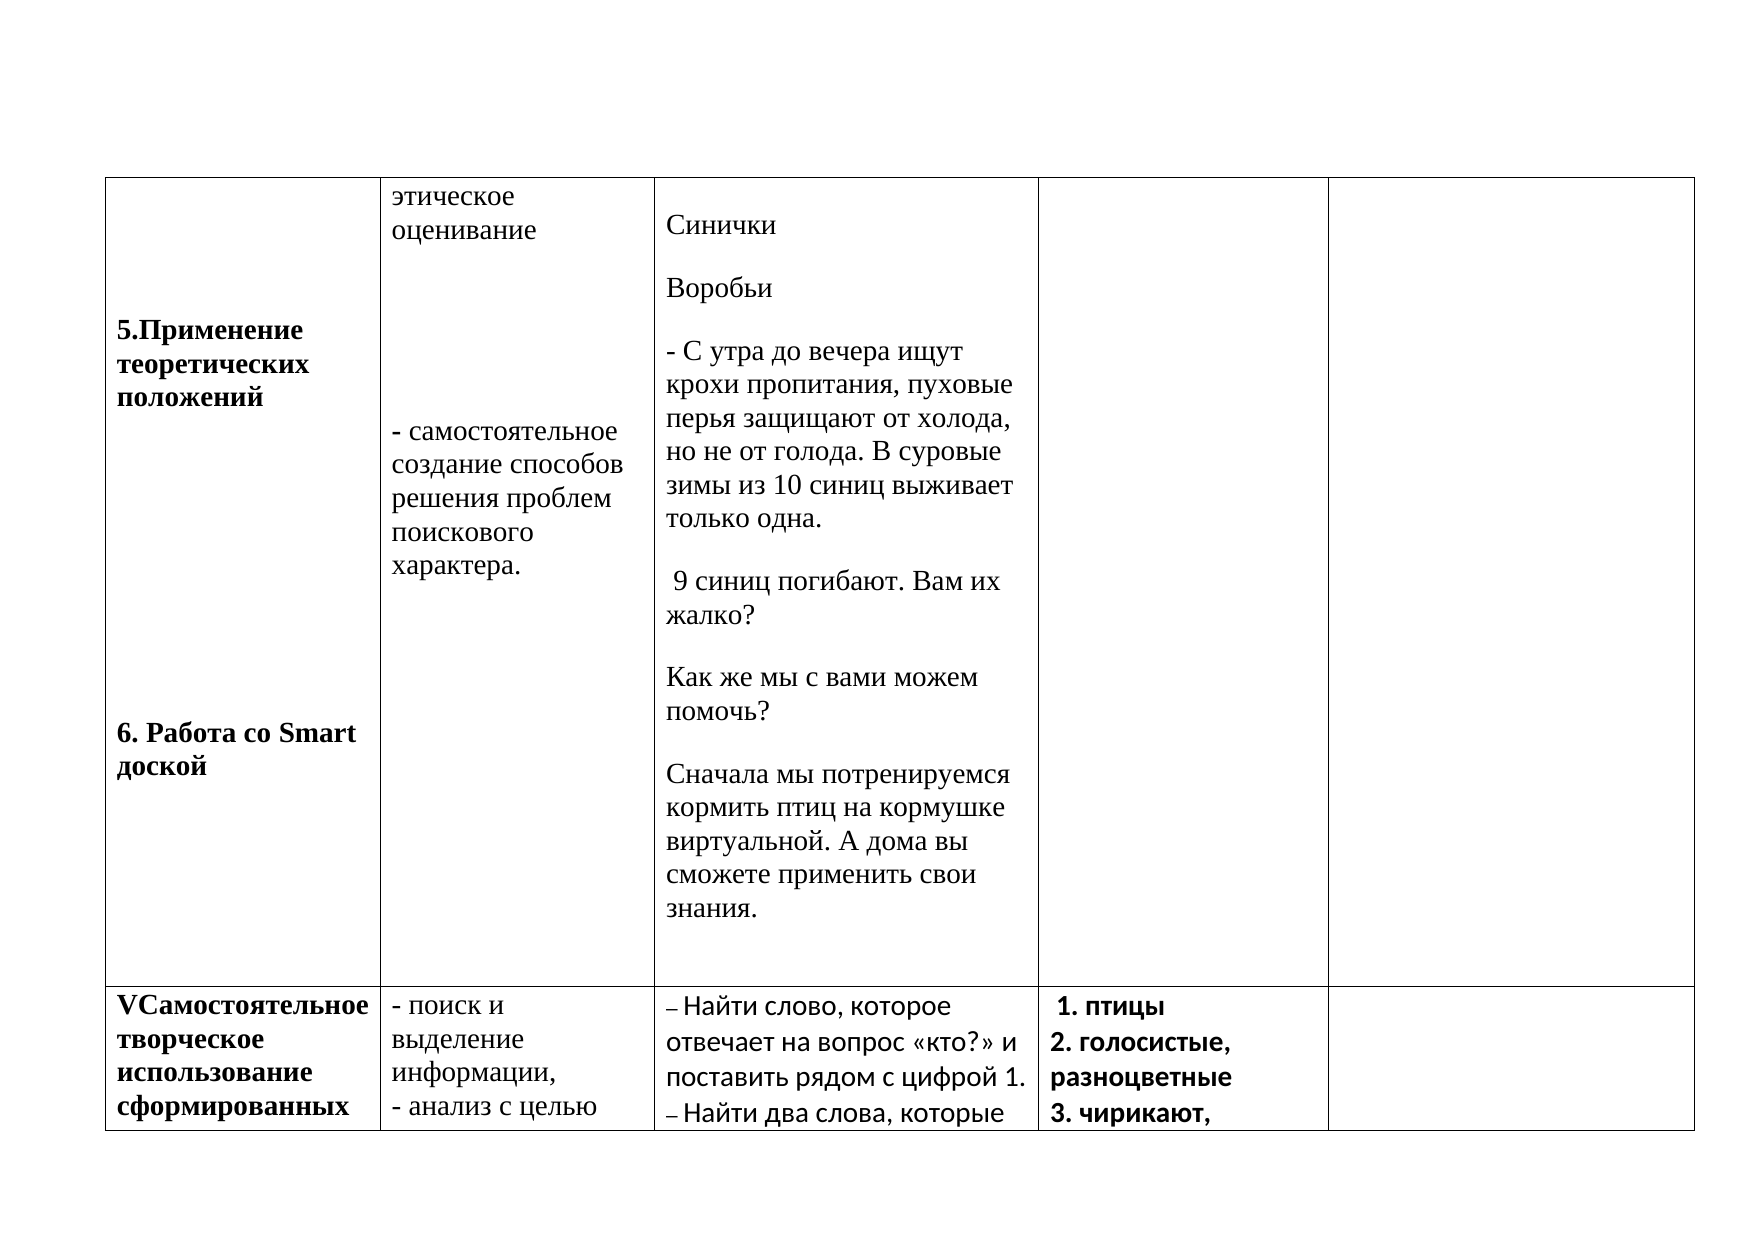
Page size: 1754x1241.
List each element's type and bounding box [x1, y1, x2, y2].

table_cell [655, 987, 1038, 1130]
table_cell [1039, 178, 1328, 986]
table_cell [106, 178, 380, 986]
table_cell [381, 987, 654, 1130]
table_cell [1329, 178, 1694, 986]
table_cell [106, 987, 380, 1130]
table_cell [381, 178, 654, 986]
table_cell [1039, 987, 1328, 1130]
table_cell [1329, 987, 1694, 1130]
table_cell [655, 178, 1038, 986]
